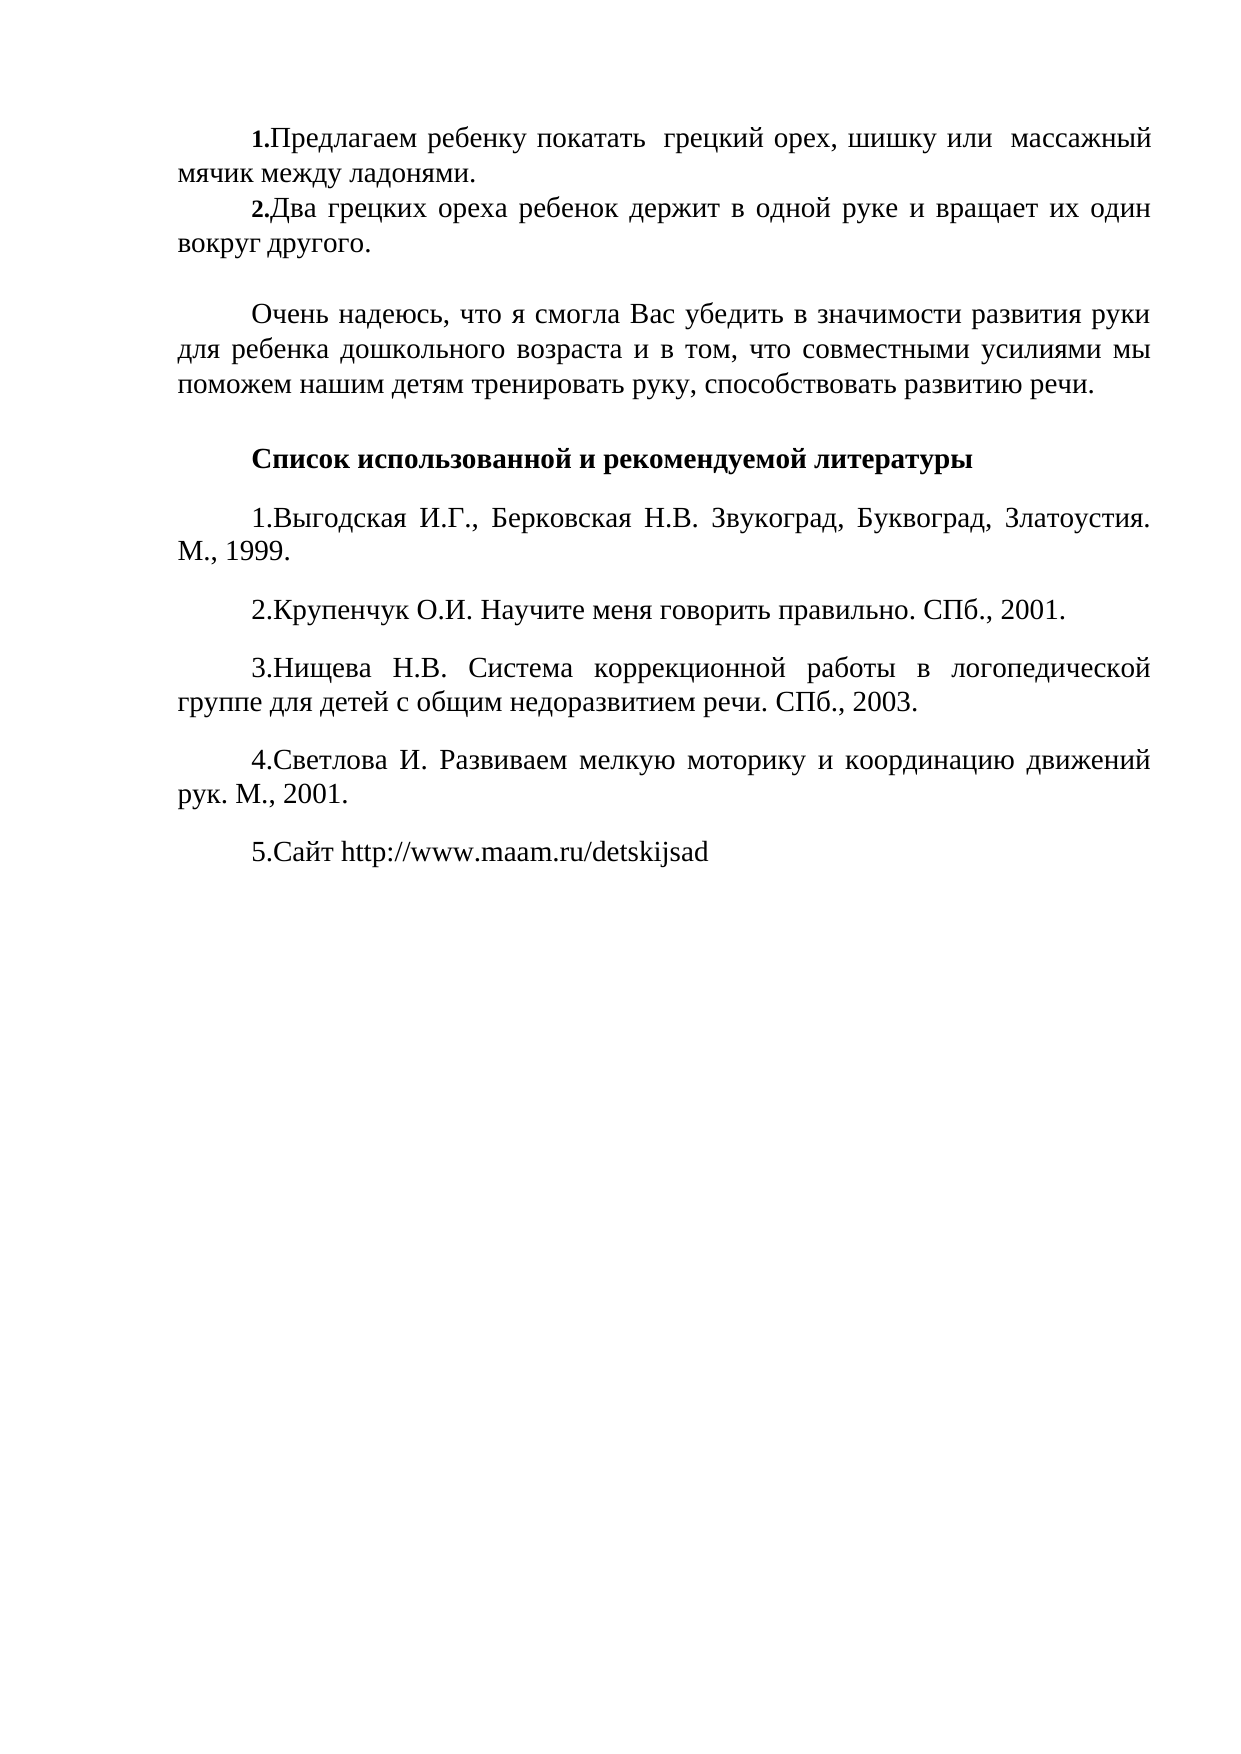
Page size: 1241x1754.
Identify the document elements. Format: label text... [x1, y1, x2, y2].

text 2.Крупенчук О.И. Научите меня говорить правильно. СПб., 2001. [177, 592, 1152, 625]
text 4.Светлова И. Развиваем мелкую моторику и координацию движений рук. М., 2001. [177, 742, 1152, 809]
text 3.Нищева Н.В. Система коррекционной работы в логопедической группе для детей с общим недоразвитием речи. СПб., 2003. [177, 650, 1152, 717]
text 1.Выгодская И.Г., Берковская Н.В. Звукоград, Буквоград, Златоустия. М., 1999. [177, 500, 1152, 567]
text 1.Предлагаем ребенку покатать грецкий орех, шишку или массажный мячик между ладонями. [177, 118, 1152, 188]
text 2.Два грецких ореха ребенок держит в одной руке и вращает их один вокруг другого. [177, 188, 1152, 259]
text Список использованной и рекомендуемой литературы [177, 441, 1152, 475]
text Очень надеюсь, что я смогла Вас убедить в значимости развития руки для ребенка дошкольного возраста и в том, что совместными усилиями мы поможем нашим детям тренировать руку, способствовать развитию речи. [177, 294, 1152, 400]
text 5.Сайт http://www.maam.ru/detskijsad [177, 834, 1152, 868]
